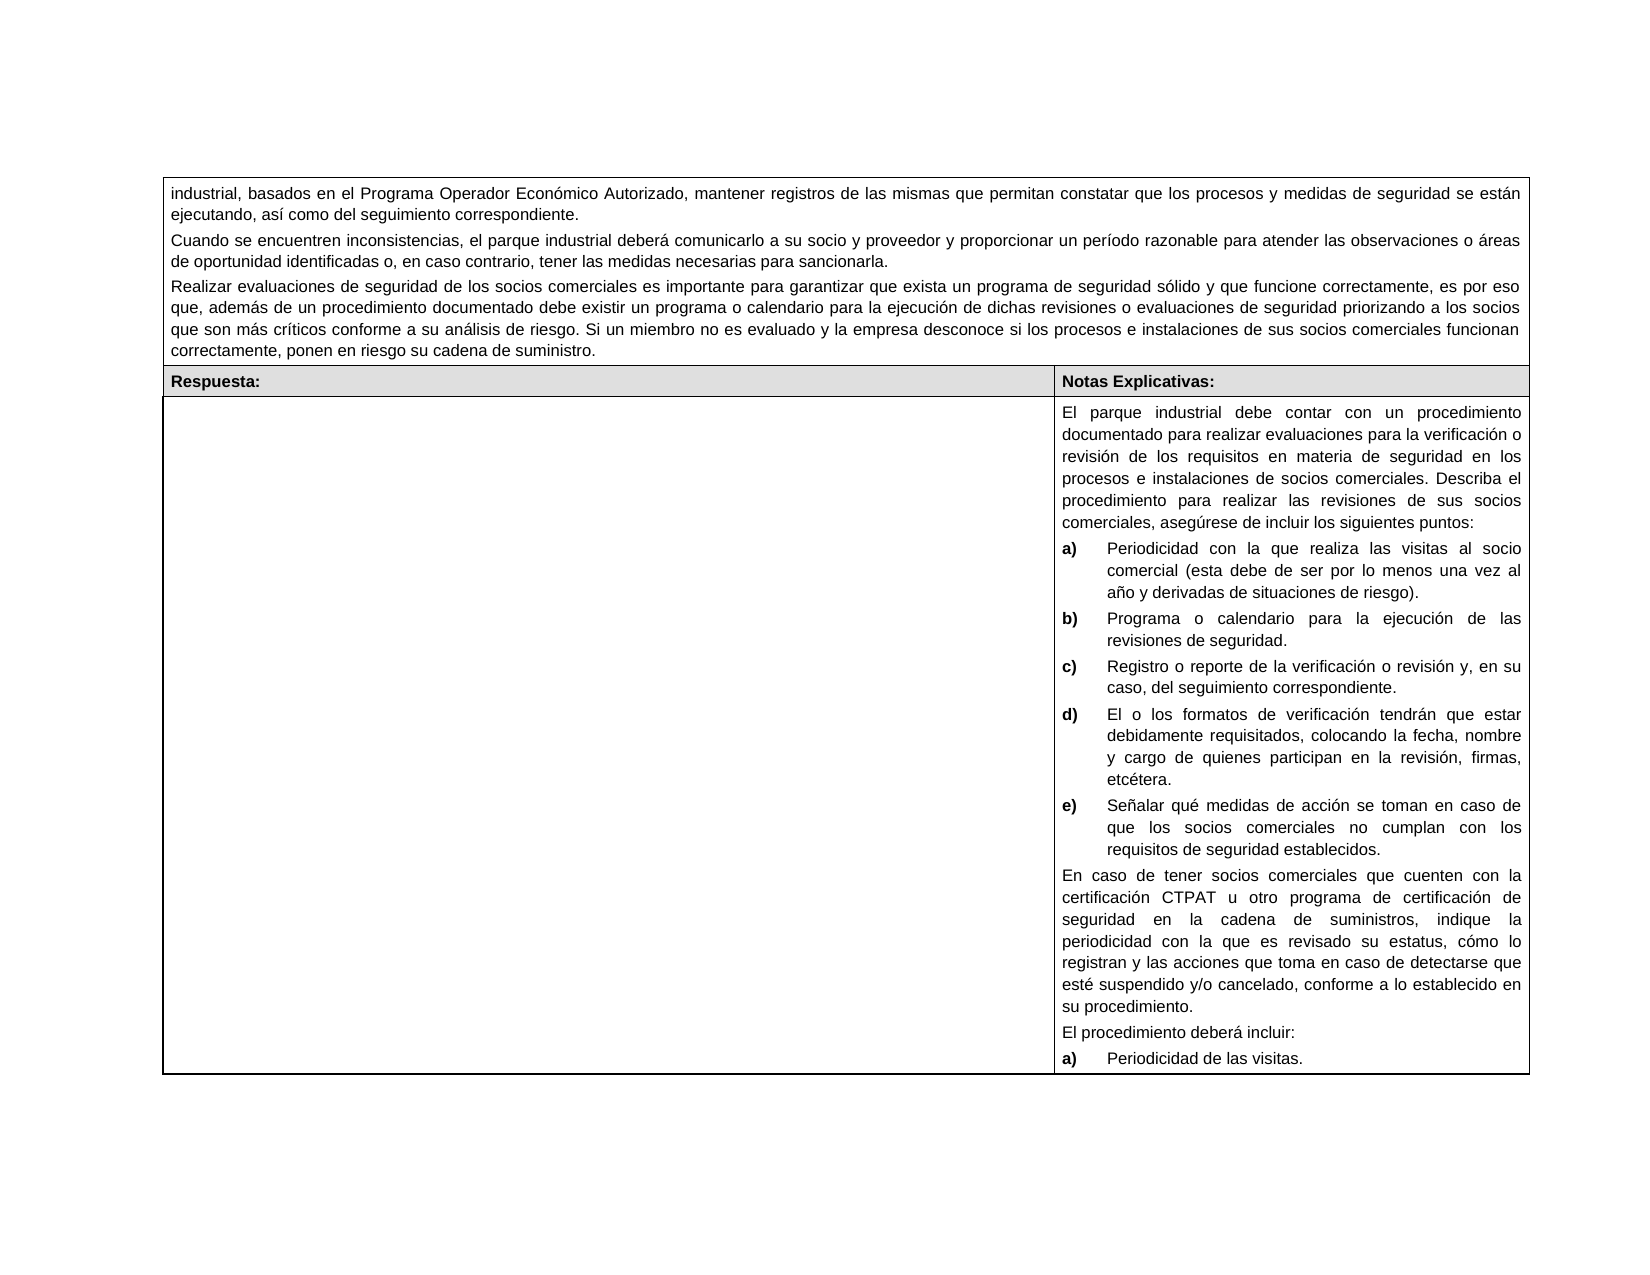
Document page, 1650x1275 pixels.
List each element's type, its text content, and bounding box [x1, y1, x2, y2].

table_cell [164, 178, 1529, 365]
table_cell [1055, 397, 1529, 1073]
table_cell Notas Explicativas: [1055, 366, 1529, 396]
table_cell Respuesta: [164, 366, 1054, 396]
table_cell [164, 397, 1054, 1073]
